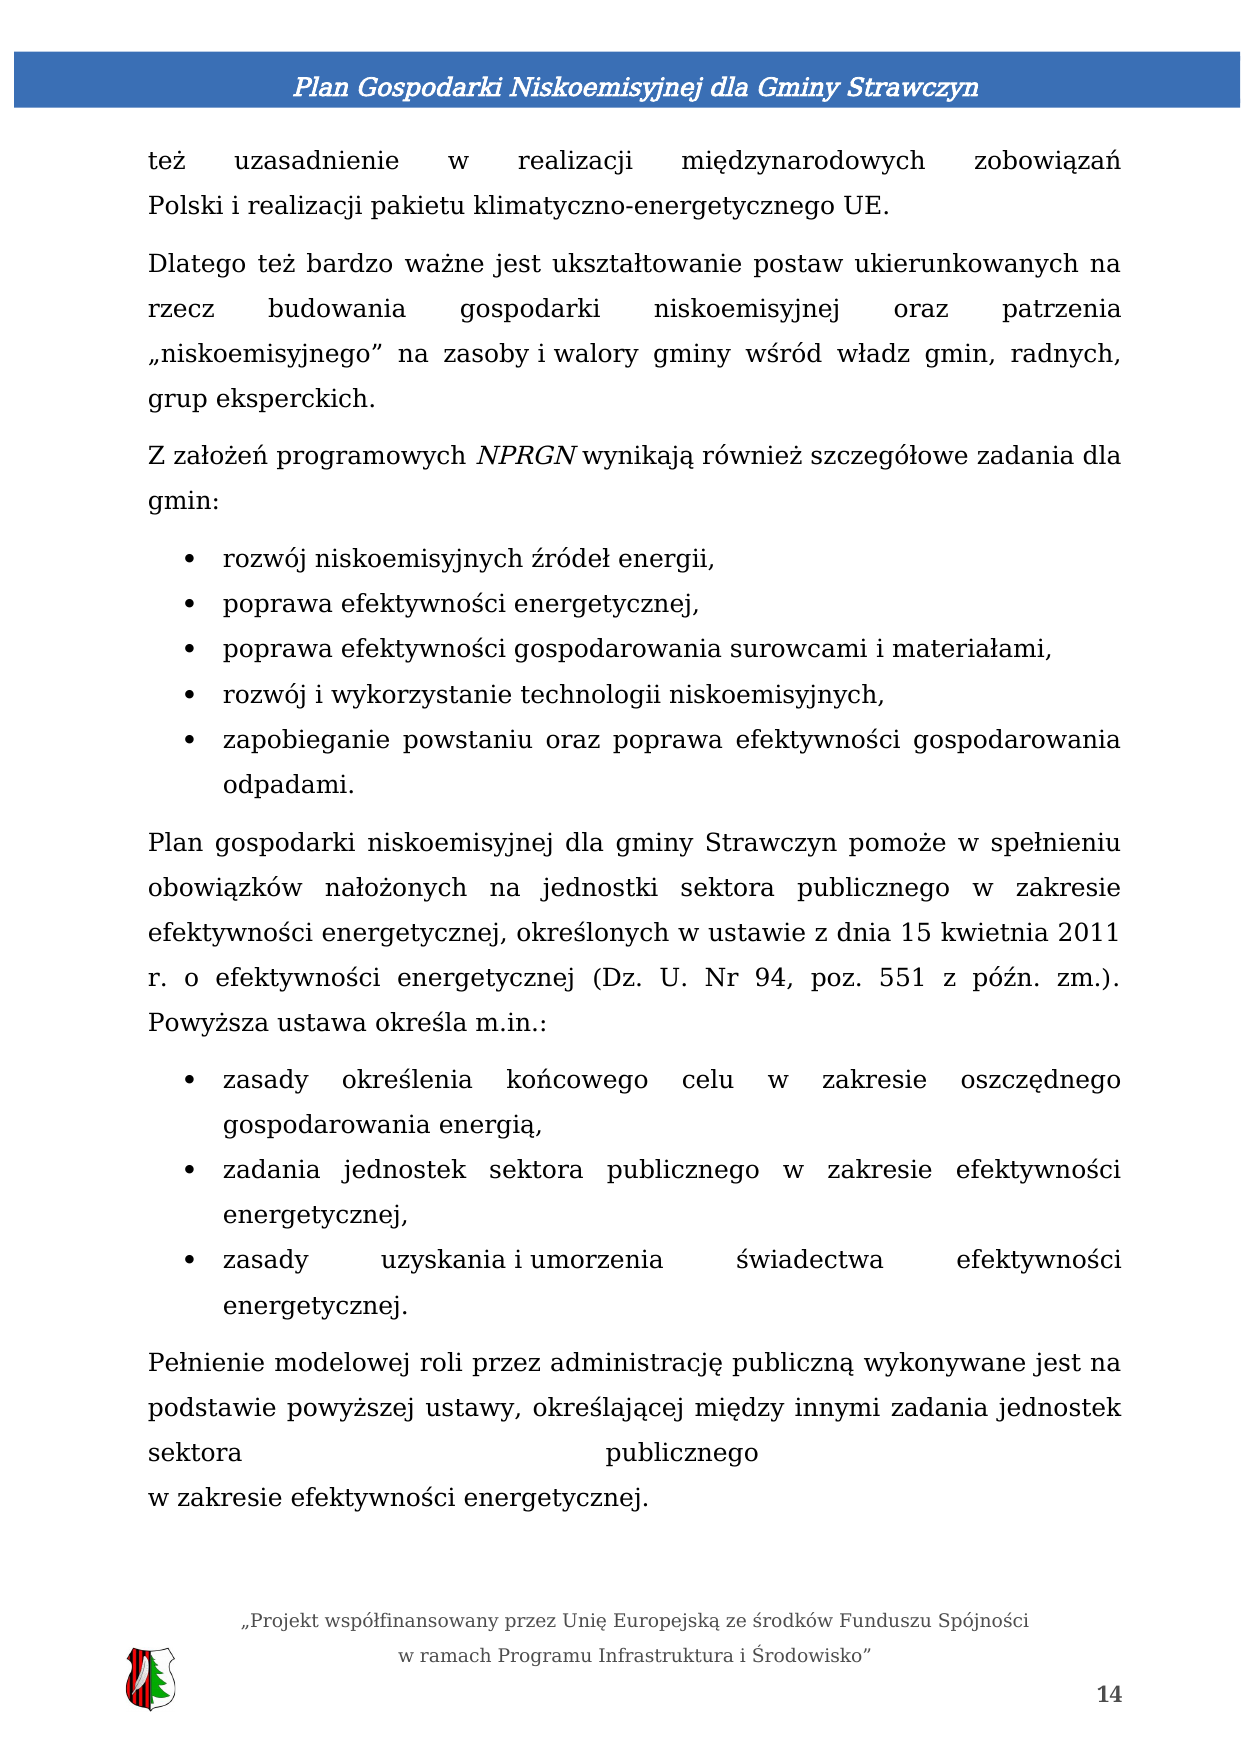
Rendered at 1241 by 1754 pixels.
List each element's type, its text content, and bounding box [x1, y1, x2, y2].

list zasady uzyskania i umorzenia świadectwa efektywności energetycznej. [185, 1244, 1122, 1319]
list zapobieganie powstaniu oraz poprawa efektywności gospodarowania odpadami. [185, 723, 1122, 799]
text Z założeń programowych NPRGN wynikają również szczegółowe zadania dla gmin: [148, 440, 1122, 515]
text Dlatego też bardzo ważne jest ukształtowanie postaw ukierunkowanych na rzecz budowania gospodarki niskoemisyjnej oraz patrzenia „niskoemisyjnego” na zasoby i walory gminy wśród władz gmin, radnych, grup eksperckich. [148, 247, 1122, 412]
list zasady określenia końcowego celu w zakresie oszczędnego gospodarowania energią, [185, 1064, 1122, 1139]
list poprawa efektywności energetycznej, [185, 588, 1122, 618]
picture [125, 1647, 176, 1712]
text Plan gospodarki niskoemisyjnej dla gminy Strawczyn pomoże w spełnieniu obowiązków nałożonych na jednostki sektora publicznego w zakresie efektywności energetycznej, określonych w ustawie z dnia 15 kwietnia 2011 r. o efektywności energetycznej (Dz. U. Nr 94, poz. 551 z późn. zm.). Powyższa ustawa określa m.in.: [148, 826, 1122, 1036]
text Pełnienie modelowej roli przez administrację publiczną wykonywane jest na podstawie powyższej ustawy, określającej między innymi zadania jednostek sektora publicznego w zakresie efektywności energetycznej. [148, 1347, 1122, 1512]
list zadania jednostek sektora publicznego w zakresie efektywności energetycznej, [185, 1154, 1122, 1229]
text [148, 145, 1122, 220]
list rozwój niskoemisyjnych źródeł energii, [185, 542, 1122, 572]
list poprawa efektywności gospodarowania surowcami i materiałami, [185, 633, 1122, 663]
list rozwój i wykorzystanie technologii niskoemisyjnych, [185, 678, 1122, 708]
